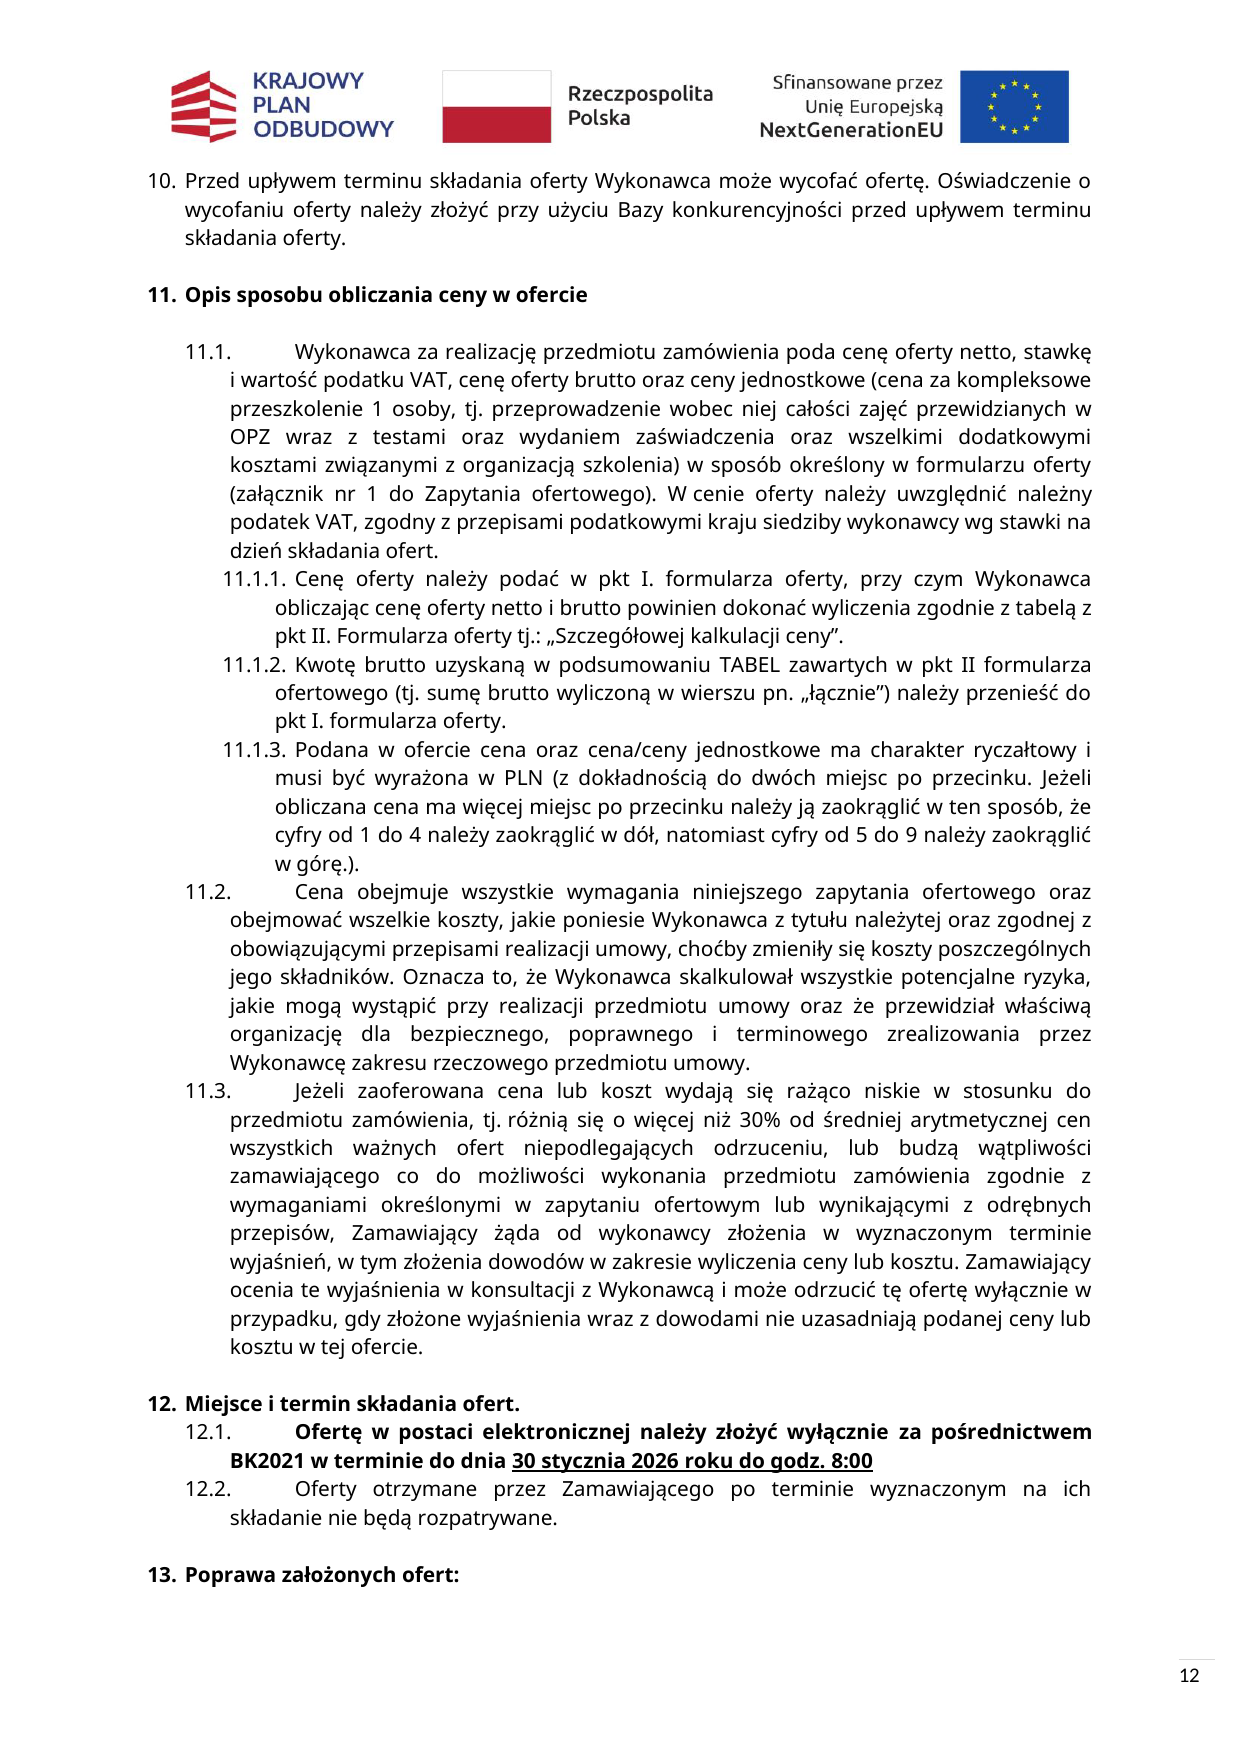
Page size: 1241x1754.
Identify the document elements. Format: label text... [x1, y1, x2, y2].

list Opis sposobu obliczania ceny w ofercie [147, 280, 1092, 308]
list Wykonawca za realizację przedmiotu zamówienia poda cenę oferty netto, stawkę i wartość podatku VAT, cenę oferty brutto oraz ceny jednostkowe (cena za kompleksowe przeszkolenie 1 osoby, tj. przeprowadzenie wobec niej całości zajęć przewidzianych w OPZ wraz z testami oraz wydaniem zaświadczenia oraz wszelkimi dodatkowymi kosztami związanymi z organizacją szkolenia) w sposób określony w formularzu oferty (załącznik nr 1 do Zapytania ofertowego). W cenie oferty należy uwzględnić należny podatek VAT, zgodny z przepisami podatkowymi kraju siedziby wykonawcy wg stawki na dzień składania ofert. [184, 337, 1092, 564]
list Miejsce i termin składania ofert. [147, 1389, 1092, 1417]
list Cenę oferty należy podać w pkt I. formularza oferty, przy czym Wykonawca obliczając cenę oferty netto i brutto powinien dokonać wyliczenia zgodnie z tabelą z pkt II. Formularza oferty tj.: „Szczegółowej kalkulacji ceny”. [222, 564, 1092, 650]
list Poprawa założonych ofert: [147, 1560, 1092, 1588]
list Cena obejmuje wszystkie wymagania niniejszego zapytania ofertowego oraz obejmować wszelkie koszty, jakie poniesie Wykonawca z tytułu należytej oraz zgodnej z obowiązującymi przepisami realizacji umowy, choćby zmieniły się koszty poszczególnych jego składników. Oznacza to, że Wykonawca skalkulował wszystkie potencjalne ryzyka, jakie mogą wystąpić przy realizacji przedmiotu umowy oraz że przewidział właściwą organizację dla bezpiecznego, poprawnego i terminowego zrealizowania przez Wykonawcę zakresu rzeczowego przedmiotu umowy. [184, 877, 1092, 1076]
list Kwotę brutto uzyskaną w podsumowaniu TABEL zawartych w pkt II formularza ofertowego (tj. sumę brutto wyliczoną w wierszu pn. „łącznie”) należy przenieść do pkt I. formularza oferty. [222, 650, 1092, 735]
list Ofertę w postaci elektronicznej należy złożyć wyłącznie za pośrednictwem BK2021 w terminie do dnia 30 stycznia 2026 roku do godz. 8:00 [184, 1417, 1092, 1474]
list Przed upływem terminu składania oferty Wykonawca może wycofać ofertę. Oświadczenie o wycofaniu oferty należy złożyć przy użyciu Bazy konkurencyjności przed upływem terminu składania oferty. [147, 167, 1092, 252]
list Jeżeli zaoferowana cena lub koszt wydają się rażąco niskie w stosunku do przedmiotu zamówienia, tj. różnią się o więcej niż 30% od średniej arytmetycznej cen wszystkich ważnych ofert niepodlegających odrzuceniu, lub budzą wątpliwości zamawiającego co do możliwości wykonania przedmiotu zamówienia zgodnie z wymaganiami określonymi w zapytaniu ofertowym lub wynikającymi z odrębnych przepisów, Zamawiający żąda od wykonawcy złożenia w wyznaczonym terminie wyjaśnień, w tym złożenia dowodów w zakresie wyliczenia ceny lub kosztu. Zamawiający ocenia te wyjaśnienia w konsultacji z Wykonawcą i może odrzucić tę ofertę wyłącznie w przypadku, gdy złożone wyjaśnienia wraz z dowodami nie uzasadniają podanej ceny lub kosztu w tej ofercie. [184, 1076, 1092, 1361]
list Oferty otrzymane przez Zamawiającego po terminie wyznaczonym na ich składanie nie będą rozpatrywane. [184, 1474, 1092, 1531]
list Podana w ofercie cena oraz cena/ceny jednostkowe ma charakter ryczałtowy i musi być wyrażona w PLN (z dokładnością do dwóch miejsc po przecinku. Jeżeli obliczana cena ma więcej miejsc po przecinku należy ją zaokrąglić w ten sposób, że cyfry od 1 do 4 należy zaokrąglić w dół, natomiast cyfry od 5 do 9 należy zaokrąglić w górę.). [222, 735, 1092, 877]
